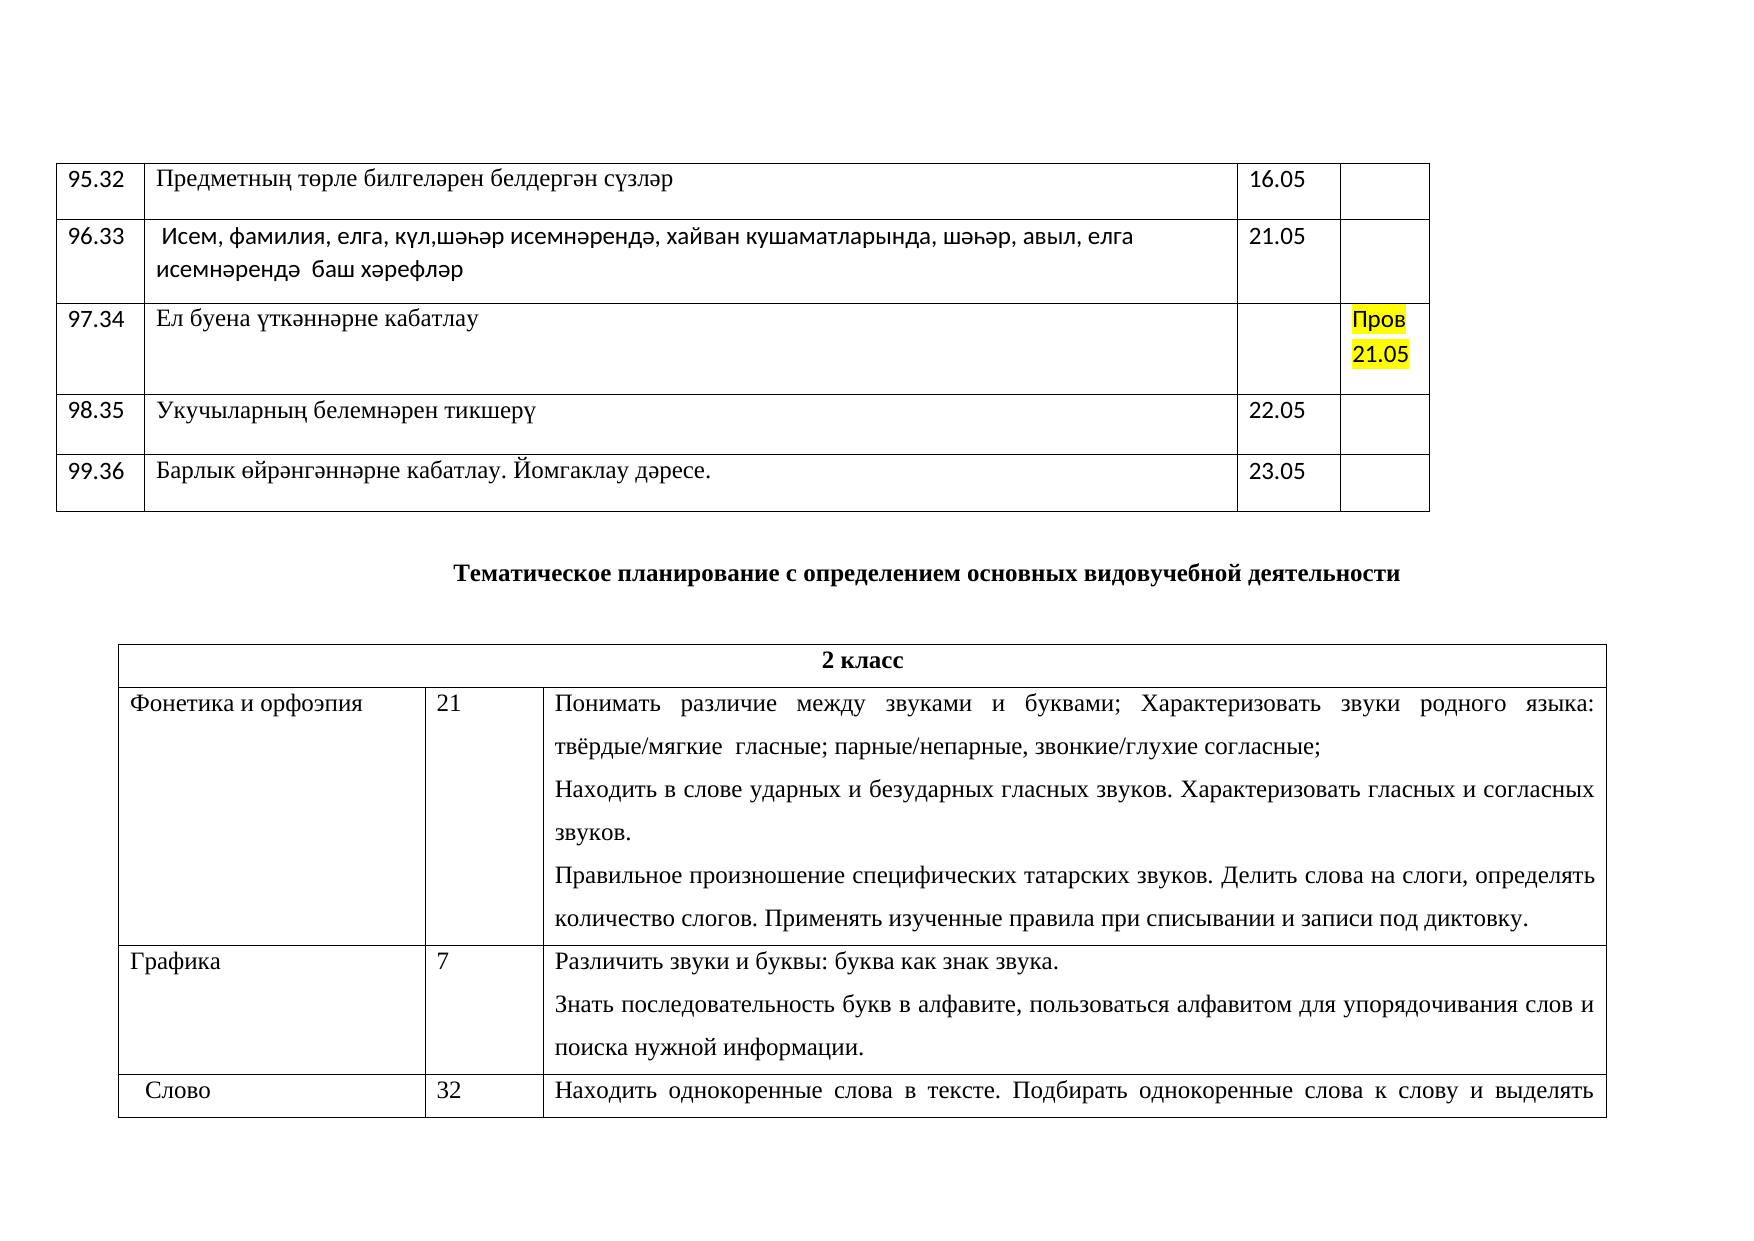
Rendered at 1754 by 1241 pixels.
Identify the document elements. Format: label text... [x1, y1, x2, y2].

text Тематическое планирование с определением основных видовучебной деятельности [118, 558, 1636, 587]
table_cell 16.05 [1238, 164, 1340, 219]
table_cell 23.05 [1238, 455, 1340, 511]
table_cell Исем, фамилия, елга, күл,шәһәр исемнәрендә, хайван кушаматларында, шәһәр, авыл, елга исемнәрендә баш хәрефләр [145, 220, 1237, 302]
table_cell 32 [426, 1075, 543, 1117]
table_cell 22.05 [1238, 395, 1340, 454]
table_cell 99.36 [57, 455, 144, 511]
table_cell 98.35 [57, 395, 144, 454]
table_cell Различить звуки и буквы: буква как знак звука. Знать последовательность букв в алфавите, пользоваться алфавитом для упорядочивания слов и поиска нужной информации. [544, 946, 1606, 1074]
table_cell Понимать различие между звуками и буквами; Характеризовать звуки родного языка: твёрдые/мягкие гласные; парные/непарные, звонкие/глухие согласные; Находить в слове ударных и безударных гласных звуков. Характеризовать гласных и согласных звуков. Правильное произношение специфических татарских звуков. Делить слова на слоги, определять количество слогов. Применять изученные правила при списывании и записи под диктовку. [544, 688, 1606, 945]
table_cell Графика [119, 946, 425, 1074]
table_cell 96.33 [57, 220, 144, 302]
table_cell Ел буена үткәннәрне кабатлау [145, 304, 1237, 394]
table_cell Укучыларның белемнәрен тикшерү [145, 395, 1237, 454]
table_cell [1341, 395, 1429, 454]
table_cell Фонетика и орфоэпия [119, 688, 425, 945]
table_cell 21 [426, 688, 543, 945]
table_cell [1341, 164, 1429, 219]
table_cell [1238, 304, 1340, 394]
table_cell Пров 21.05 [1341, 304, 1429, 394]
table_cell 7 [426, 946, 543, 1074]
table_cell 95.32 [57, 164, 144, 219]
table_cell Барлык өйрәнгәннәрне кабатлау. Йомгаклау дәресе. [145, 455, 1237, 511]
table_cell [1341, 220, 1429, 302]
table_cell Предметның төрле билгеләрен белдергән сүзләр [145, 164, 1237, 219]
table_cell 97.34 [57, 304, 144, 394]
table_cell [544, 1075, 1606, 1117]
table_cell 21.05 [1238, 220, 1340, 302]
table_header 2 класс [119, 645, 1606, 687]
table_cell [1341, 455, 1429, 511]
table_cell Слово [119, 1075, 425, 1117]
